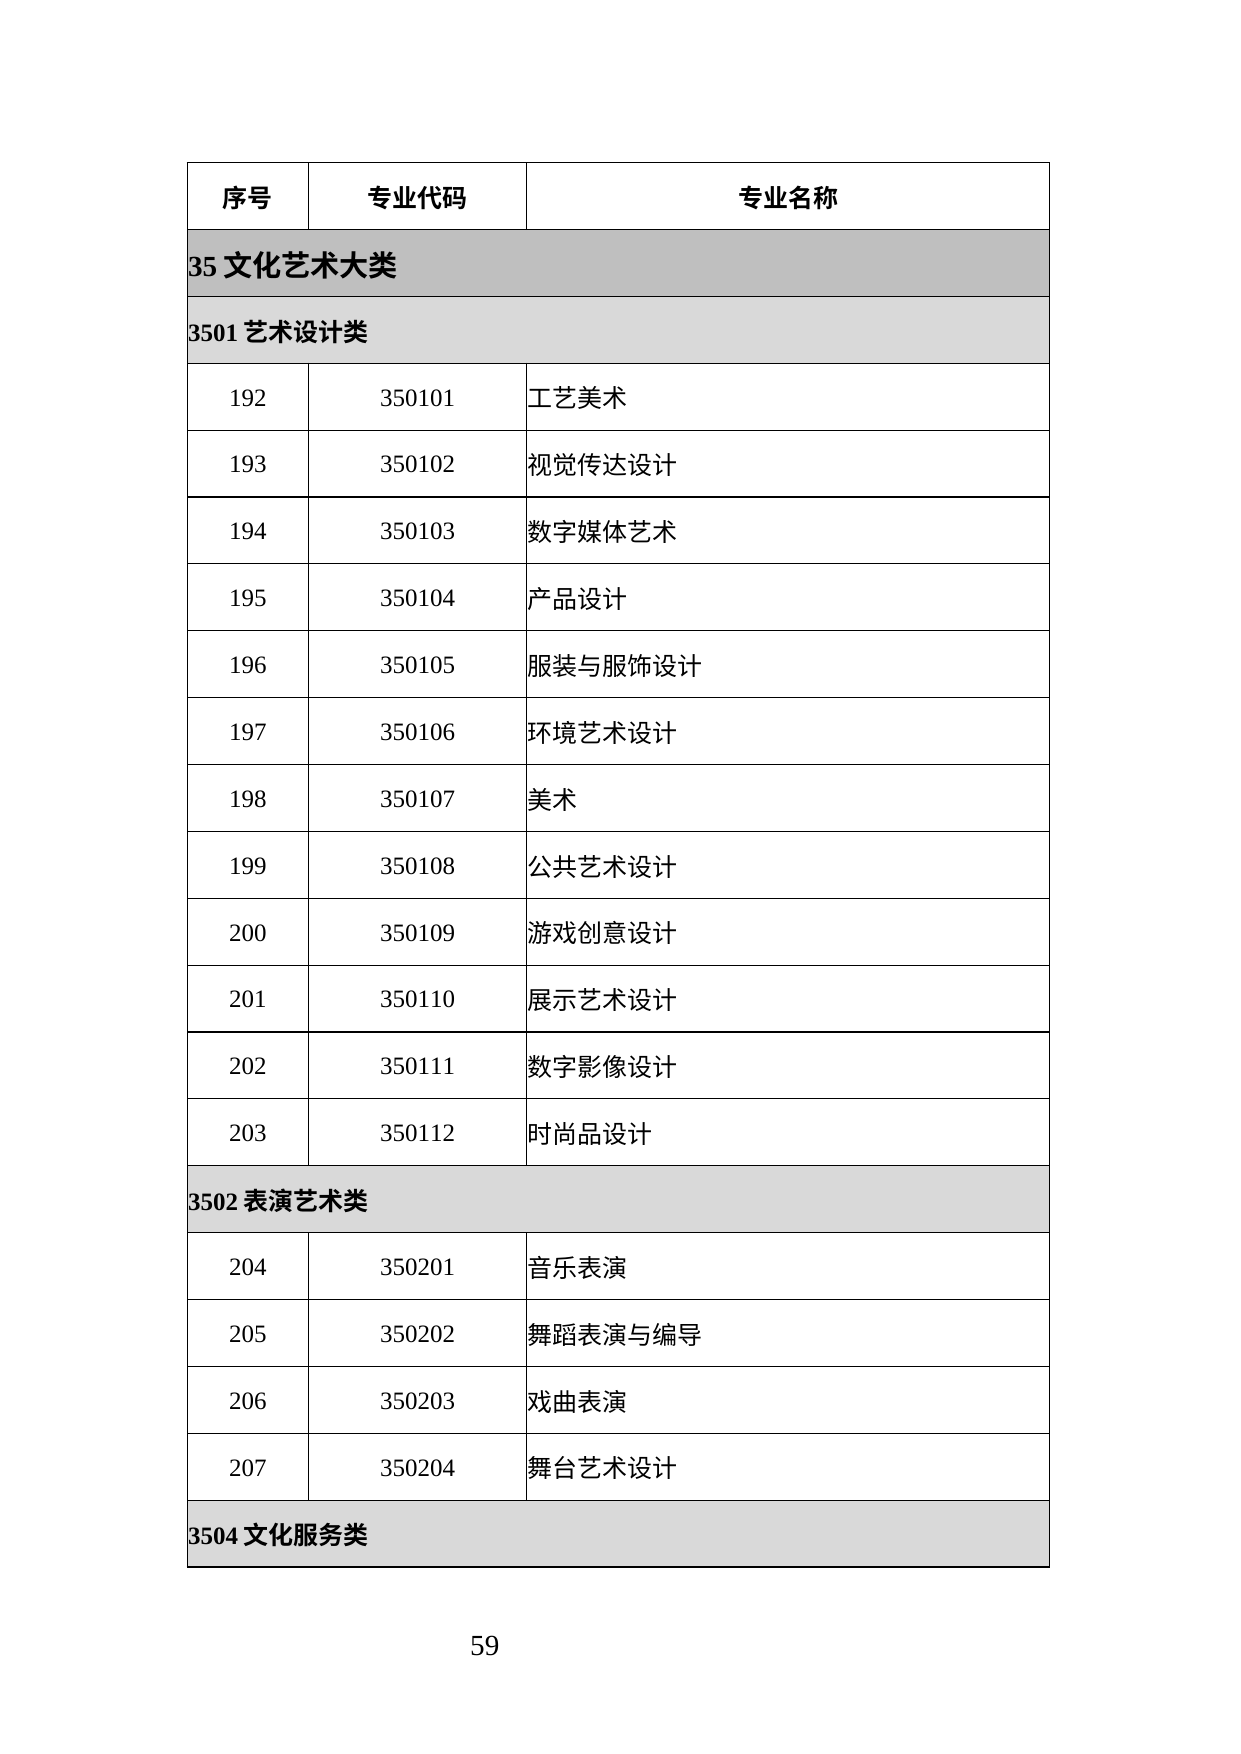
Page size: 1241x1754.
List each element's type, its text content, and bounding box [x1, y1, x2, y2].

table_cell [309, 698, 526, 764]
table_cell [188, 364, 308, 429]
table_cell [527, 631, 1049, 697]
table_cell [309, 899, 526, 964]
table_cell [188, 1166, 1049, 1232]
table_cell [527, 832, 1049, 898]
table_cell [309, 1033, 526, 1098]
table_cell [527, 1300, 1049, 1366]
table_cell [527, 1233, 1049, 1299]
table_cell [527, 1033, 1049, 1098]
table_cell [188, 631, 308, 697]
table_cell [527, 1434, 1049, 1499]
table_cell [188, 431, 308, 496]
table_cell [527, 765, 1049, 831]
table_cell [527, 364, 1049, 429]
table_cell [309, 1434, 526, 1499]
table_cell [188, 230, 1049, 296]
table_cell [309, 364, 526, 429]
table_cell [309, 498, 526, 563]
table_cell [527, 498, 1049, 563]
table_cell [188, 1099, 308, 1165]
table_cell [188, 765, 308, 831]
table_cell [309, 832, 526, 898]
table_header 专业代码 [309, 163, 526, 229]
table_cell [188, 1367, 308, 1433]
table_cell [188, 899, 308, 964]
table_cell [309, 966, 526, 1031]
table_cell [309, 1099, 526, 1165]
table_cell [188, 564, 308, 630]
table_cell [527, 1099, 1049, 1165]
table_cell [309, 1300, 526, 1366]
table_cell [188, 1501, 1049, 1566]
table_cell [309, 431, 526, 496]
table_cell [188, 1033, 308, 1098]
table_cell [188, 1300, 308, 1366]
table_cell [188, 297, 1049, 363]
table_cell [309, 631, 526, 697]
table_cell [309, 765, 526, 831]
table_header 序号 [188, 163, 308, 229]
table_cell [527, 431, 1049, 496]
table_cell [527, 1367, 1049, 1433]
table_header 专业名称 [527, 163, 1049, 229]
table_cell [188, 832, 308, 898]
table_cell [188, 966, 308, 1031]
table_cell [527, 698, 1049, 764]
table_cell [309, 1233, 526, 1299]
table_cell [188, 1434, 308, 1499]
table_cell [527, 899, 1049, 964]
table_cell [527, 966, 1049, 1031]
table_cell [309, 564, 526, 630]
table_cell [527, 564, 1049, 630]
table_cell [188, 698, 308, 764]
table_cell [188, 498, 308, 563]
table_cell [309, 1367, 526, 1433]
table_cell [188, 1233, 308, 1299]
